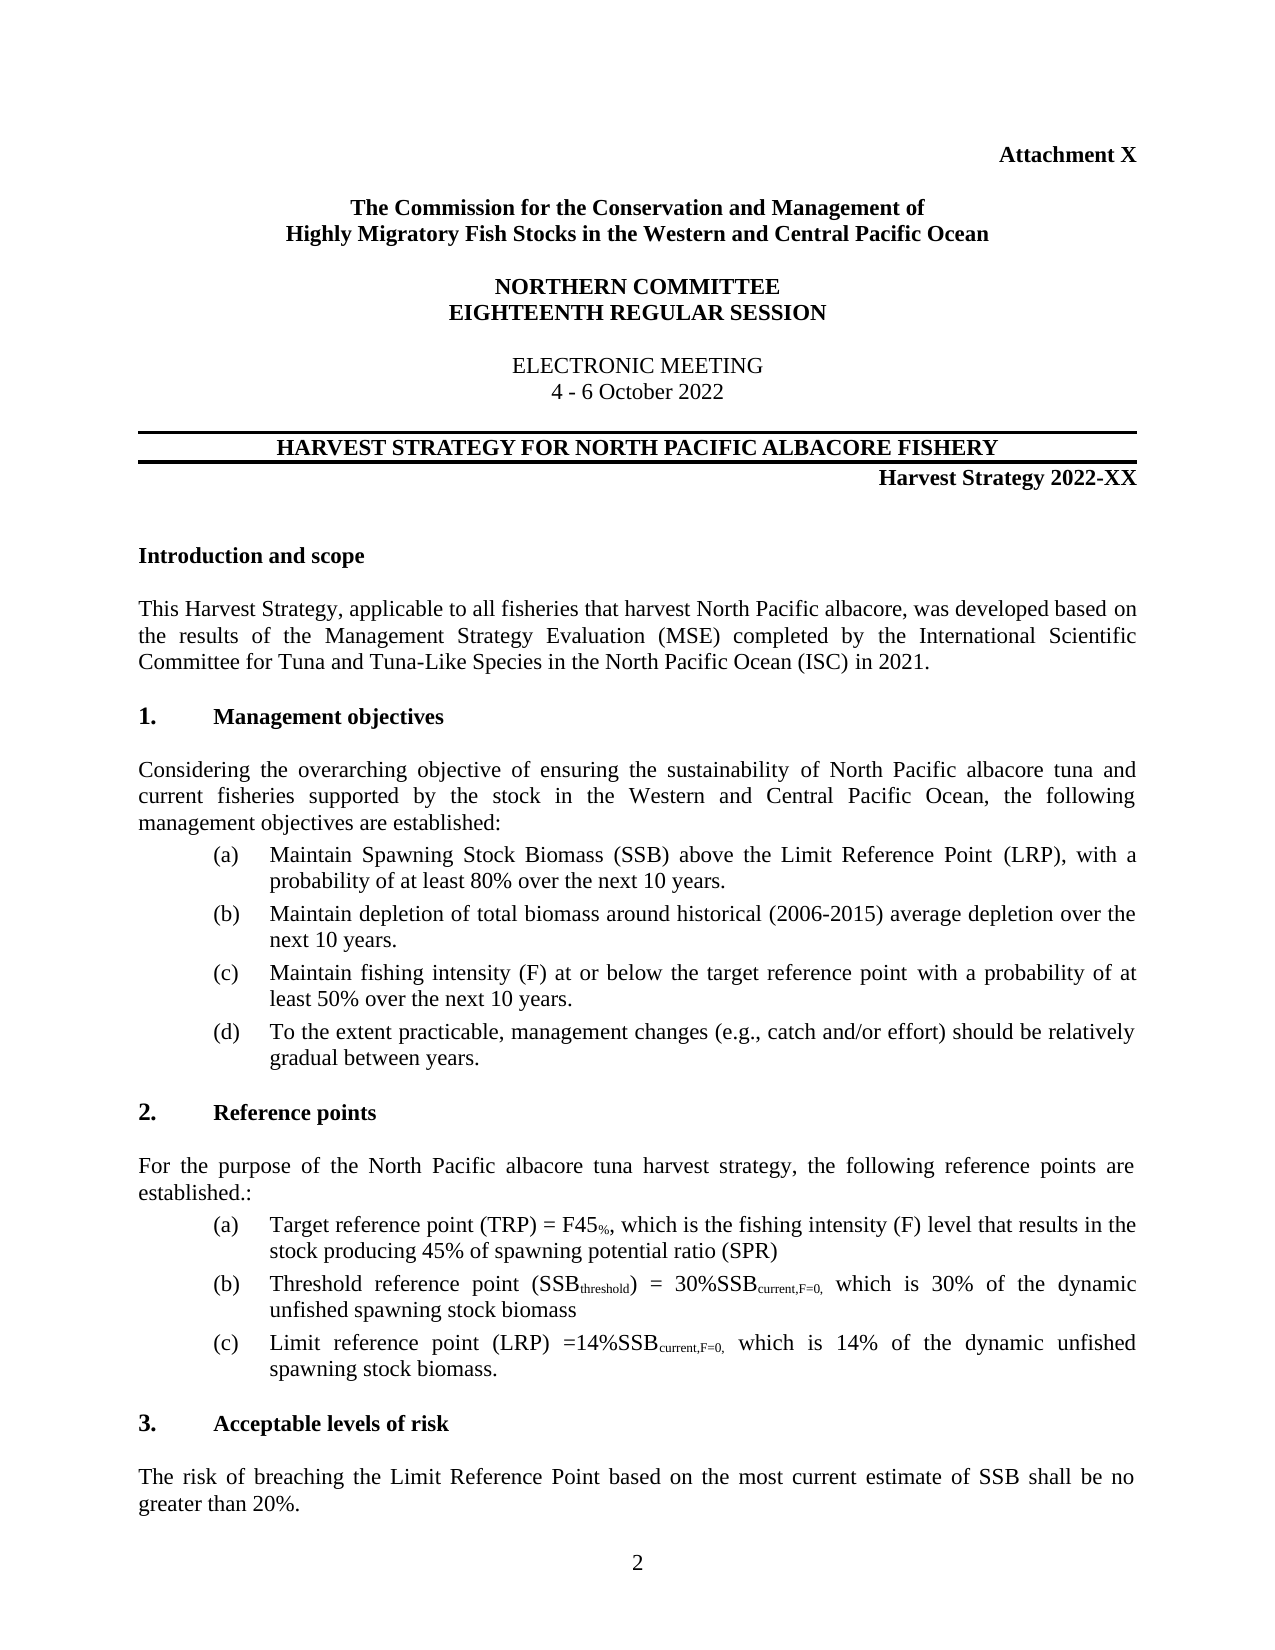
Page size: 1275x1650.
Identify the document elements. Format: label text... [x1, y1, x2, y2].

list Limit reference point (LRP) =14%SSBcurrent,F=0, which is 14% of the dynamic unfished spawning stock biomass. [213, 1329, 1137, 1382]
text This Harvest Strategy, applicable to all fisheries that harvest North Pacific albacore, was developed based on the results of the Management Strategy Evaluation (MSE) completed by the International Scientific Committee for Tuna and Tuna-Like Species in the North Pacific Ocean (ISC) in 2021. [138, 595, 1137, 674]
text Considering the overarching objective of ensuring the sustainability of North Pacific albacore tuna and current fisheries supported by the stock in the Western and Central Pacific Ocean, the following management objectives are established: [138, 756, 1137, 835]
subtitle Management objectives [138, 701, 1137, 729]
text Highly Migratory Fish Stocks in the Western and Central Pacific Ocean [138, 220, 1137, 246]
table_header Harvest Strategy for North Pacific Albacore Fishery [138, 434, 1137, 460]
text EIGHTEENTH REGULAR SESSION [138, 299, 1137, 326]
text ELECTRONIC MEETING [138, 352, 1137, 378]
text For the purpose of the North Pacific albacore tuna harvest strategy, the following reference points are established.: [138, 1152, 1137, 1205]
list Maintain Spawning Stock Biomass (SSB) above the Limit Reference Point (LRP), with a probability of at least 80% over the next 10 years. [213, 841, 1137, 894]
list To the extent practicable, management changes (e.g., catch and/or effort) should be relatively gradual between years. [213, 1018, 1137, 1071]
subtitle Introduction and scope [138, 543, 1137, 569]
subtitle Reference points [138, 1097, 1137, 1126]
text Harvest Strategy 2022-XX [138, 464, 1137, 490]
text The risk of breaching the Limit Reference Point based on the most current estimate of SSB shall be no greater than 20%. [138, 1463, 1137, 1516]
list Threshold reference point (SSBthreshold) = 30%SSBcurrent,F=0, which is 30% of the dynamic unfished spawning stock biomass [213, 1270, 1137, 1323]
list Maintain fishing intensity (F) at or below the target reference point with a probability of at least 50% over the next 10 years. [213, 959, 1137, 1012]
text The Commission for the Conservation and Management of [138, 194, 1137, 220]
text 4 - 6 October 2022 [138, 378, 1137, 404]
subtitle Acceptable levels of risk [138, 1408, 1137, 1437]
text NORTHERN COMMITTEE [138, 273, 1137, 299]
list Maintain depletion of total biomass around historical (2006-2015) average depletion over the next 10 years. [213, 900, 1137, 953]
list Target reference point (TRP) = F45%, which is the fishing intensity (F) level that results in the stock producing 45% of spawning potential ratio (SPR) [213, 1211, 1137, 1264]
text Attachment X [138, 141, 1137, 167]
